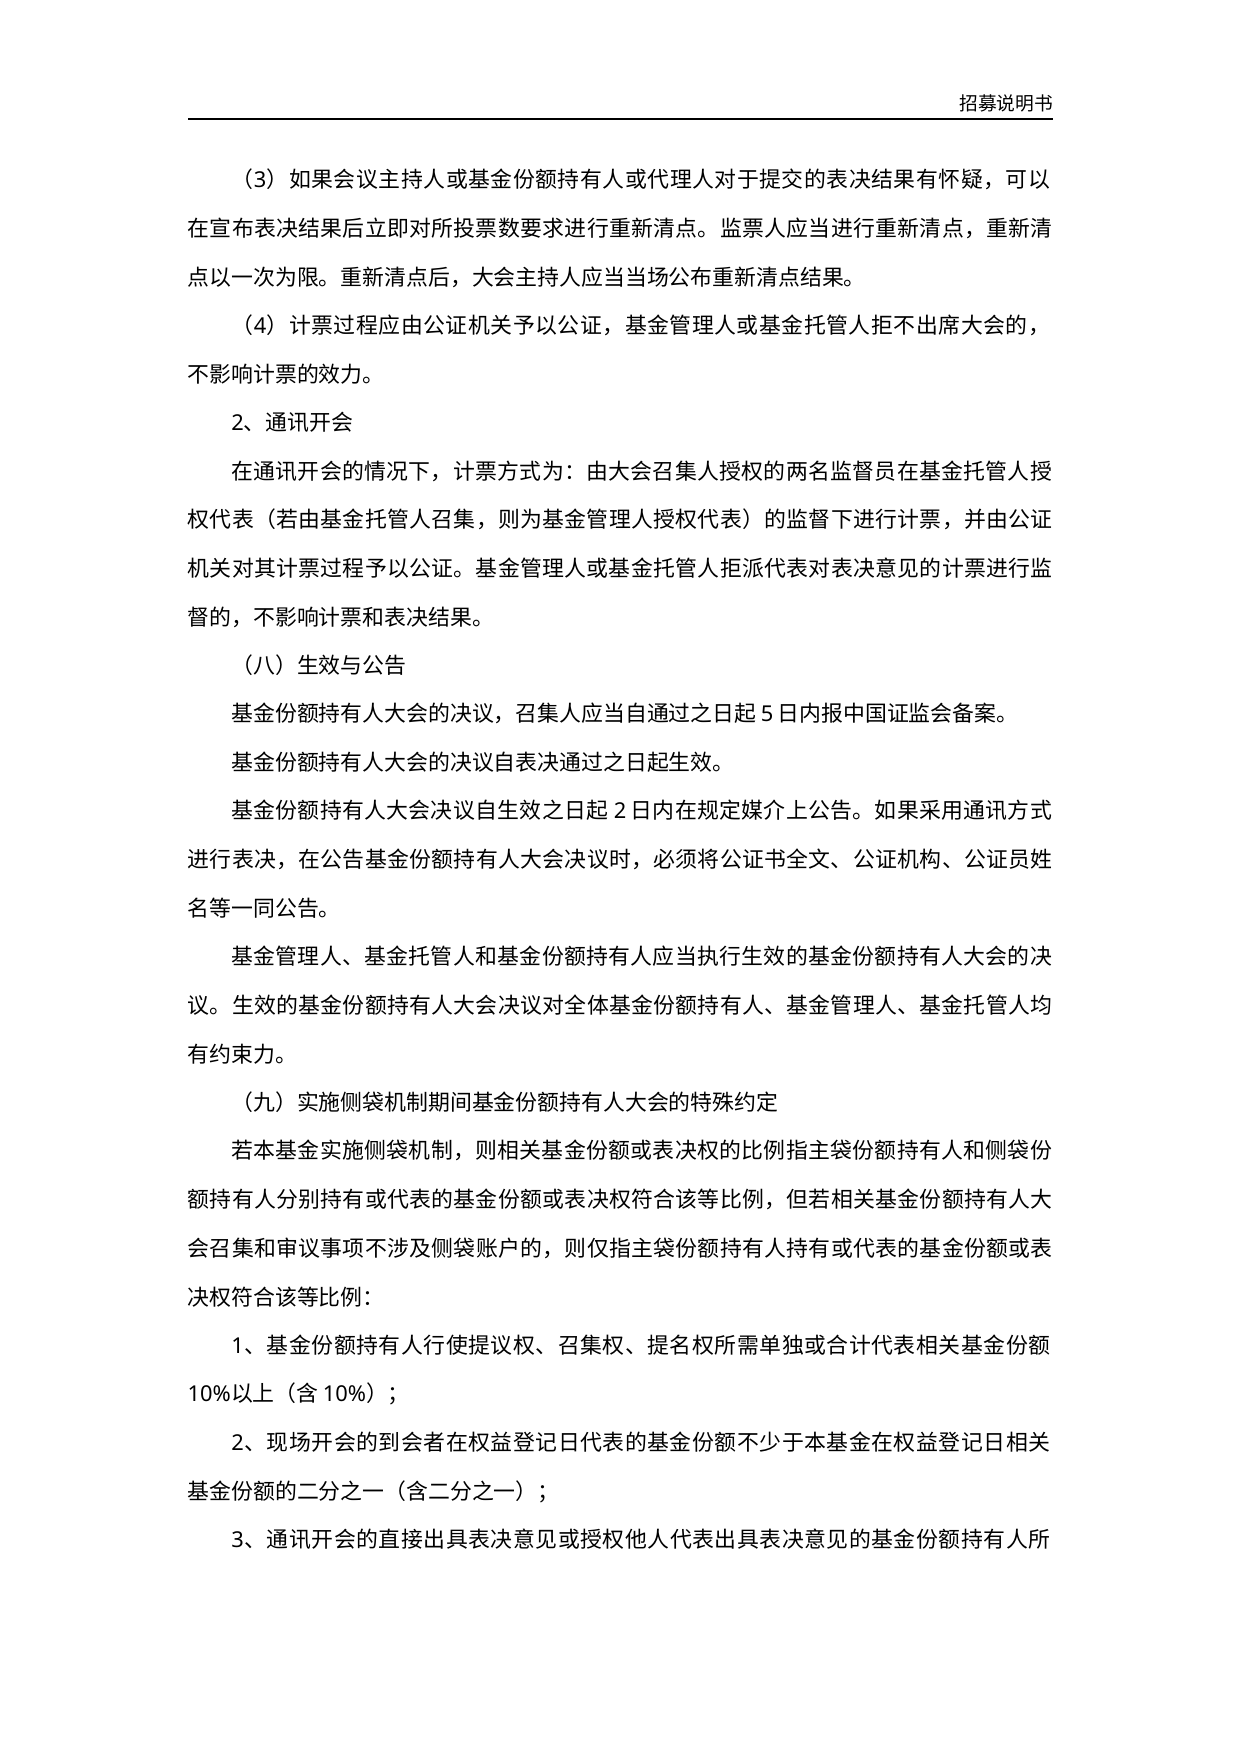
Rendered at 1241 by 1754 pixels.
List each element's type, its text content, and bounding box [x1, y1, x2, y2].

list （九）实施侧袋机制期间基金份额持有人大会的特殊约定 [187, 1084, 1053, 1117]
list 在通讯开会的情况下，计票方式为：由大会召集人授权的两名监督员在基金托管人授权代表（若由基金托管人召集，则为基金管理人授权代表）的监督下进行计票，并由公证机关对其计票过程予以公证。基金管理人或基金托管人拒派代表对表决意见的计票进行监督的，不影响计票和表决结果。 [187, 453, 1053, 632]
list （3）如果会议主持人或基金份额持有人或代理人对于提交的表决结果有怀疑，可以在宣布表决结果后立即对所投票数要求进行重新清点。监票人应当进行重新清点，重新清点以一次为限。重新清点后，大会主持人应当当场公布重新清点结果。 [187, 162, 1053, 292]
list 基金管理人、基金托管人和基金份额持有人应当执行生效的基金份额持有人大会的决议。生效的基金份额持有人大会决议对全体基金份额持有人、基金管理人、基金托管人均有约束力。 [187, 939, 1053, 1069]
list 2、通讯开会 [187, 405, 1053, 437]
list 2、现场开会的到会者在权益登记日代表的基金份额不少于本基金在权益登记日相关基金份额的二分之一（含二分之一）； [187, 1424, 1053, 1506]
list （八）生效与公告 [187, 648, 1053, 680]
list 基金份额持有人大会的决议自表决通过之日起生效。 [187, 744, 1053, 777]
list 1、基金份额持有人行使提议权、召集权、提名权所需单独或合计代表相关基金份额10%以上（含10%）； [187, 1327, 1053, 1409]
list 基金份额持有人大会的决议，召集人应当自通过之日起5日内报中国证监会备案。 [187, 696, 1053, 729]
list 若本基金实施侧袋机制，则相关基金份额或表决权的比例指主袋份额持有人和侧袋份额持有人分别持有或代表的基金份额或表决权符合该等比例，但若相关基金份额持有人大会召集和审议事项不涉及侧袋账户的，则仅指主袋份额持有人持有或代表的基金份额或表决权符合该等比例： [187, 1133, 1053, 1312]
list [187, 1522, 1053, 1554]
list （4）计票过程应由公证机关予以公证，基金管理人或基金托管人拒不出席大会的，不影响计票的效力。 [187, 308, 1053, 389]
list 基金份额持有人大会决议自生效之日起2日内在规定媒介上公告。如果采用通讯方式进行表决，在公告基金份额持有人大会决议时，必须将公证书全文、公证机构、公证员姓名等一同公告。 [187, 793, 1053, 923]
